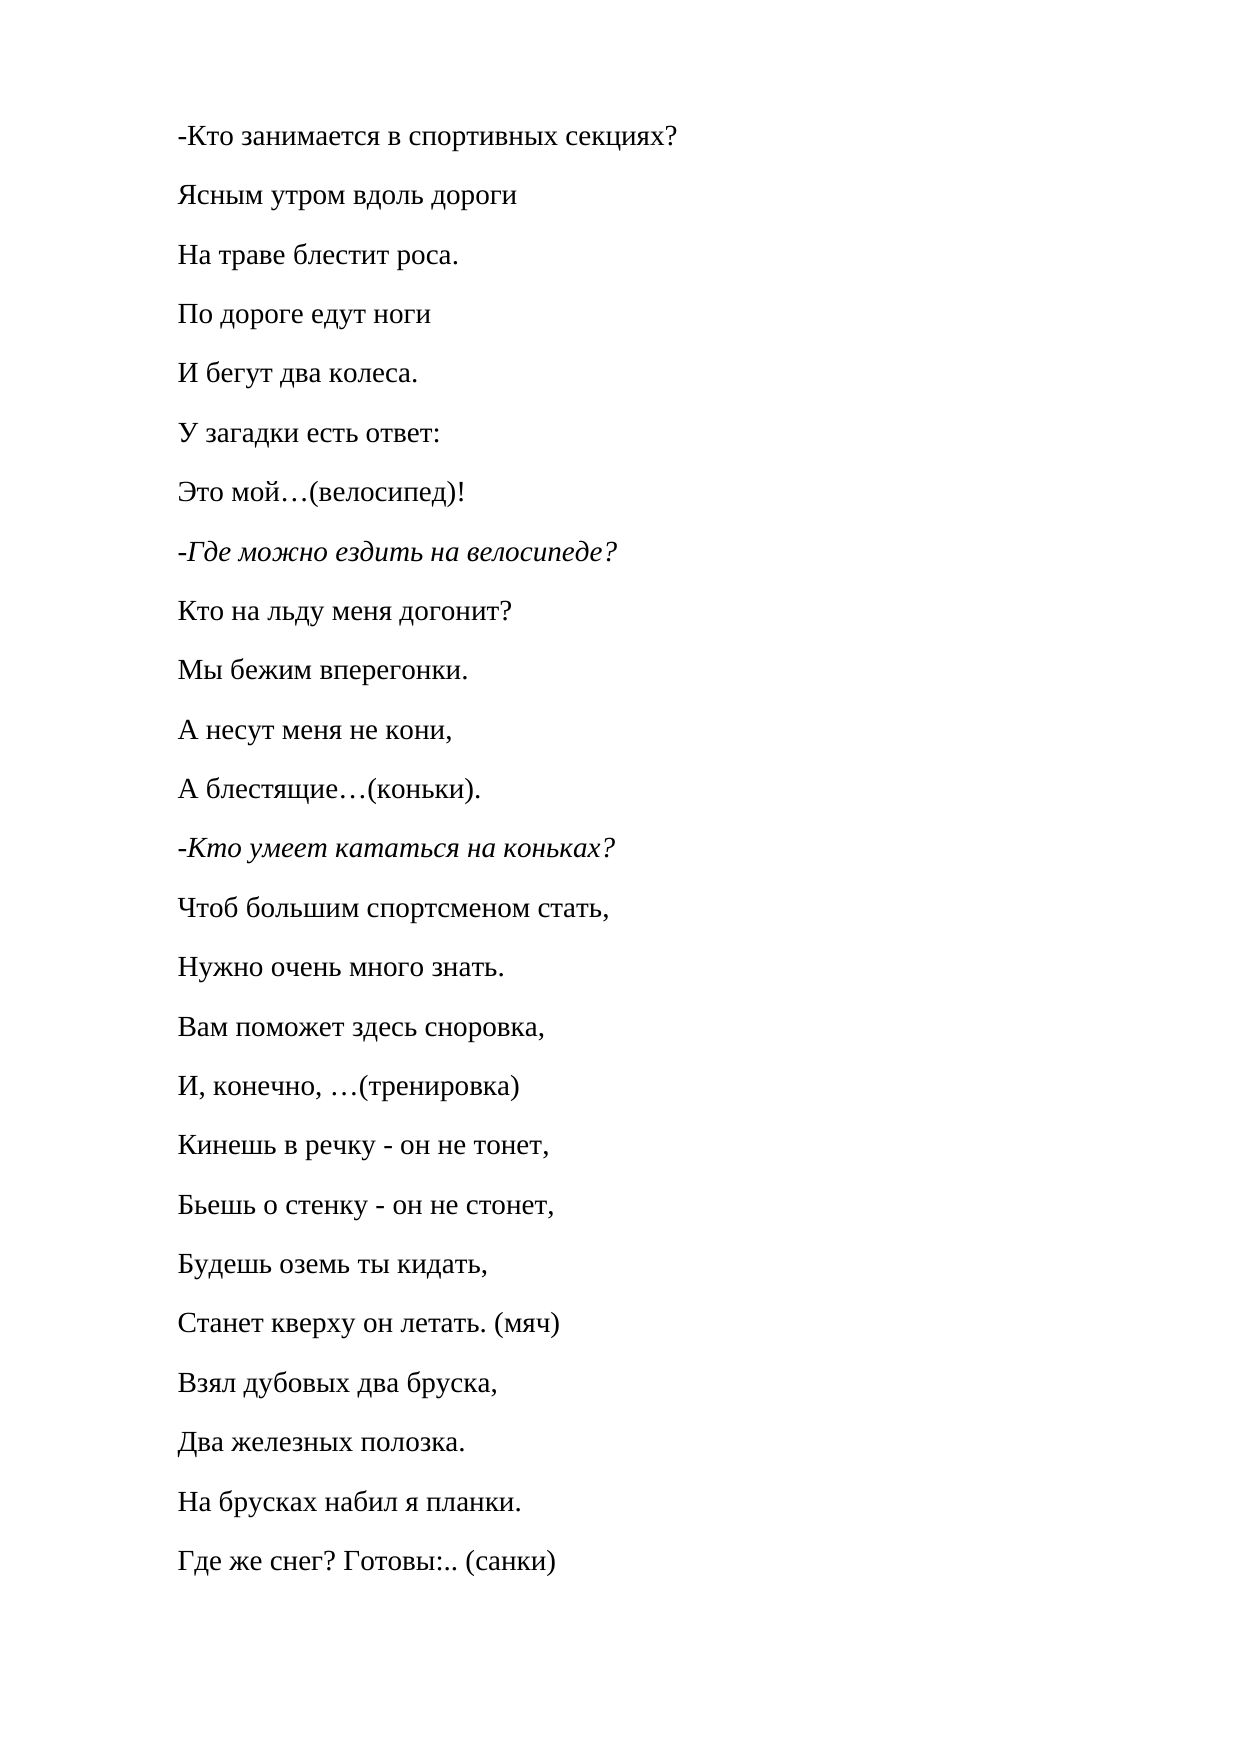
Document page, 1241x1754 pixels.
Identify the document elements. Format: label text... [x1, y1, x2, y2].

text Ясным утром вдоль дороги [177, 177, 1152, 211]
text У загадки есть ответ: [177, 415, 1152, 448]
text Нужно очень много знать. [177, 949, 1152, 983]
text Мы бежим вперегонки. [177, 652, 1152, 686]
text Кто на льду меня догонит? [177, 593, 1152, 627]
text На брусках набил я планки. [177, 1484, 1152, 1517]
text -Кто занимается в спортивных секциях? [177, 118, 1152, 152]
text Взял дубовых два бруска, [177, 1365, 1152, 1398]
text Вам поможет здесь сноровка, [177, 1009, 1152, 1042]
text Кинешь в речку - он не тонет, [177, 1127, 1152, 1161]
text Станет кверху он летать. (мяч) [177, 1306, 1152, 1339]
text А несут меня не кони, [177, 712, 1152, 745]
text И, конечно, …(тренировка) [177, 1068, 1152, 1102]
text Чтоб большим спортсменом стать, [177, 890, 1152, 923]
text -Где можно ездить на велосипеде? [177, 534, 1152, 567]
text И бегут два колеса. [177, 356, 1152, 389]
text Два железных полозка. [177, 1424, 1152, 1458]
text На траве блестит роса. [177, 237, 1152, 270]
text -Кто умеет кататься на коньках? [177, 831, 1152, 864]
text Будешь оземь ты кидать, [177, 1246, 1152, 1280]
text А блестящие…(коньки). [177, 771, 1152, 805]
text Где же снег? Готовы:.. (санки) [177, 1543, 1152, 1577]
text По дороге едут ноги [177, 296, 1152, 330]
text Это мой…(велосипед)! [177, 474, 1152, 508]
text Бьешь о стенку - он не стонет, [177, 1187, 1152, 1220]
